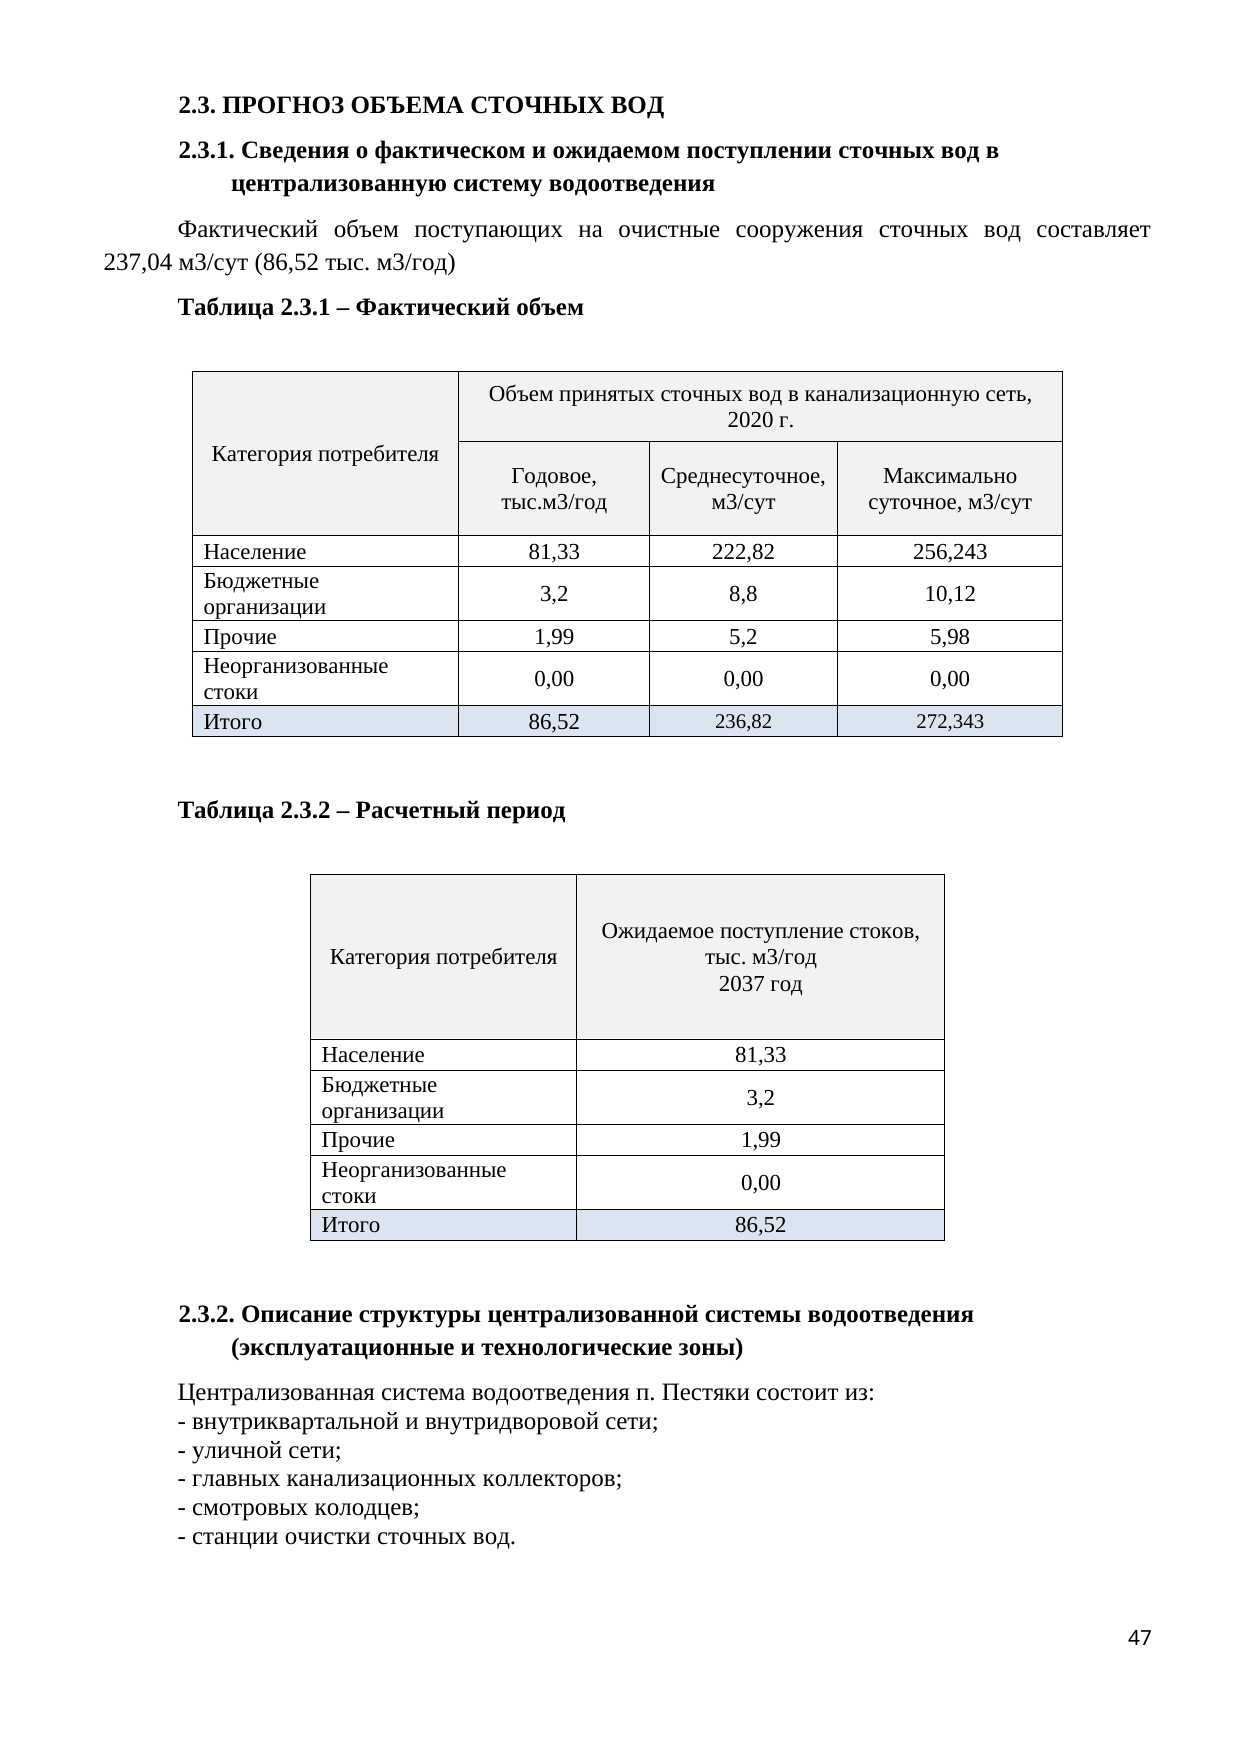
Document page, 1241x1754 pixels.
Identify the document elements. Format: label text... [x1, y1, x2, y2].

table_cell 0,00 [459, 652, 649, 705]
list 2.3.1. Сведения о фактическом и ожидаемом поступлении сточных вод в централизованную систему водоотведения [178, 135, 1152, 197]
text Централизованная система водоотведения п. Пестяки состоит из: [103, 1377, 1152, 1406]
table_cell Население [311, 1040, 576, 1070]
table_cell 81,33 [459, 536, 649, 566]
table_cell 1,99 [459, 621, 649, 651]
table_cell 3,2 [577, 1071, 944, 1123]
table_cell 81,33 [577, 1040, 944, 1070]
table_cell 0,00 [838, 652, 1062, 705]
text - станции очистки сточных вод. [103, 1521, 1152, 1550]
table_cell 0,00 [650, 652, 837, 705]
table_cell 1,99 [577, 1125, 944, 1155]
table_cell 10,12 [838, 567, 1062, 620]
table_cell Итого [193, 706, 458, 736]
table_header Ожидаемое поступление стоков, тыс. м3/год 2037 год [577, 875, 944, 1038]
table_cell 3,2 [459, 567, 649, 620]
table_cell Неорганизованные стоки [193, 652, 458, 705]
table_cell 236,82 [650, 706, 837, 736]
text - уличной сети; [103, 1435, 1152, 1463]
table_cell Бюджетные организации [193, 567, 458, 620]
table_cell Годовое, тыс.м3/год [459, 442, 649, 535]
text - смотровых колодцев; [103, 1492, 1152, 1521]
table_cell 86,52 [577, 1210, 944, 1240]
table_header Категория потребителя [193, 372, 458, 535]
table_cell Максимально суточное, м3/сут [838, 442, 1062, 535]
table_cell Прочие [311, 1125, 576, 1155]
table_cell 86,52 [459, 706, 649, 736]
table_cell 256,243 [838, 536, 1062, 566]
text Таблица 2.3.2 – Расчетный период [103, 795, 1152, 824]
table_cell 5,98 [838, 621, 1062, 651]
text Фактический объем поступающих на очистные сооружения сточных вод составляет 237,04 м3/сут (86,52 тыс. м3/год) [103, 214, 1152, 276]
table_cell 0,00 [577, 1156, 944, 1208]
table_cell Население [193, 536, 458, 566]
text Таблица 2.3.1 – Фактический объем [103, 292, 1152, 321]
table_cell Прочие [193, 621, 458, 651]
text - главных канализационных коллекторов; [103, 1463, 1152, 1492]
table_header Объем принятых сточных вод в канализационную сеть, 2020 г. [459, 372, 1062, 441]
list 2.3.2. Описание структуры централизованной системы водоотведения (эксплуатационные и технологические зоны) [178, 1299, 1152, 1361]
table_cell 5,2 [650, 621, 837, 651]
text - внутриквартальной и внутридворовой сети; [103, 1406, 1152, 1435]
table_cell 272,343 [838, 706, 1062, 736]
table_cell 222,82 [650, 536, 837, 566]
table_cell Бюджетные организации [311, 1071, 576, 1123]
table_cell 8,8 [650, 567, 837, 620]
table_cell Среднесуточное, м3/сут [650, 442, 837, 535]
table_cell Неорганизованные стоки [311, 1156, 576, 1208]
table_header Категория потребителя [311, 875, 576, 1038]
list 2.3. ПРОГНОЗ ОБЪЕМА СТОЧНЫХ ВОД [178, 90, 1152, 119]
table_cell Итого [311, 1210, 576, 1240]
